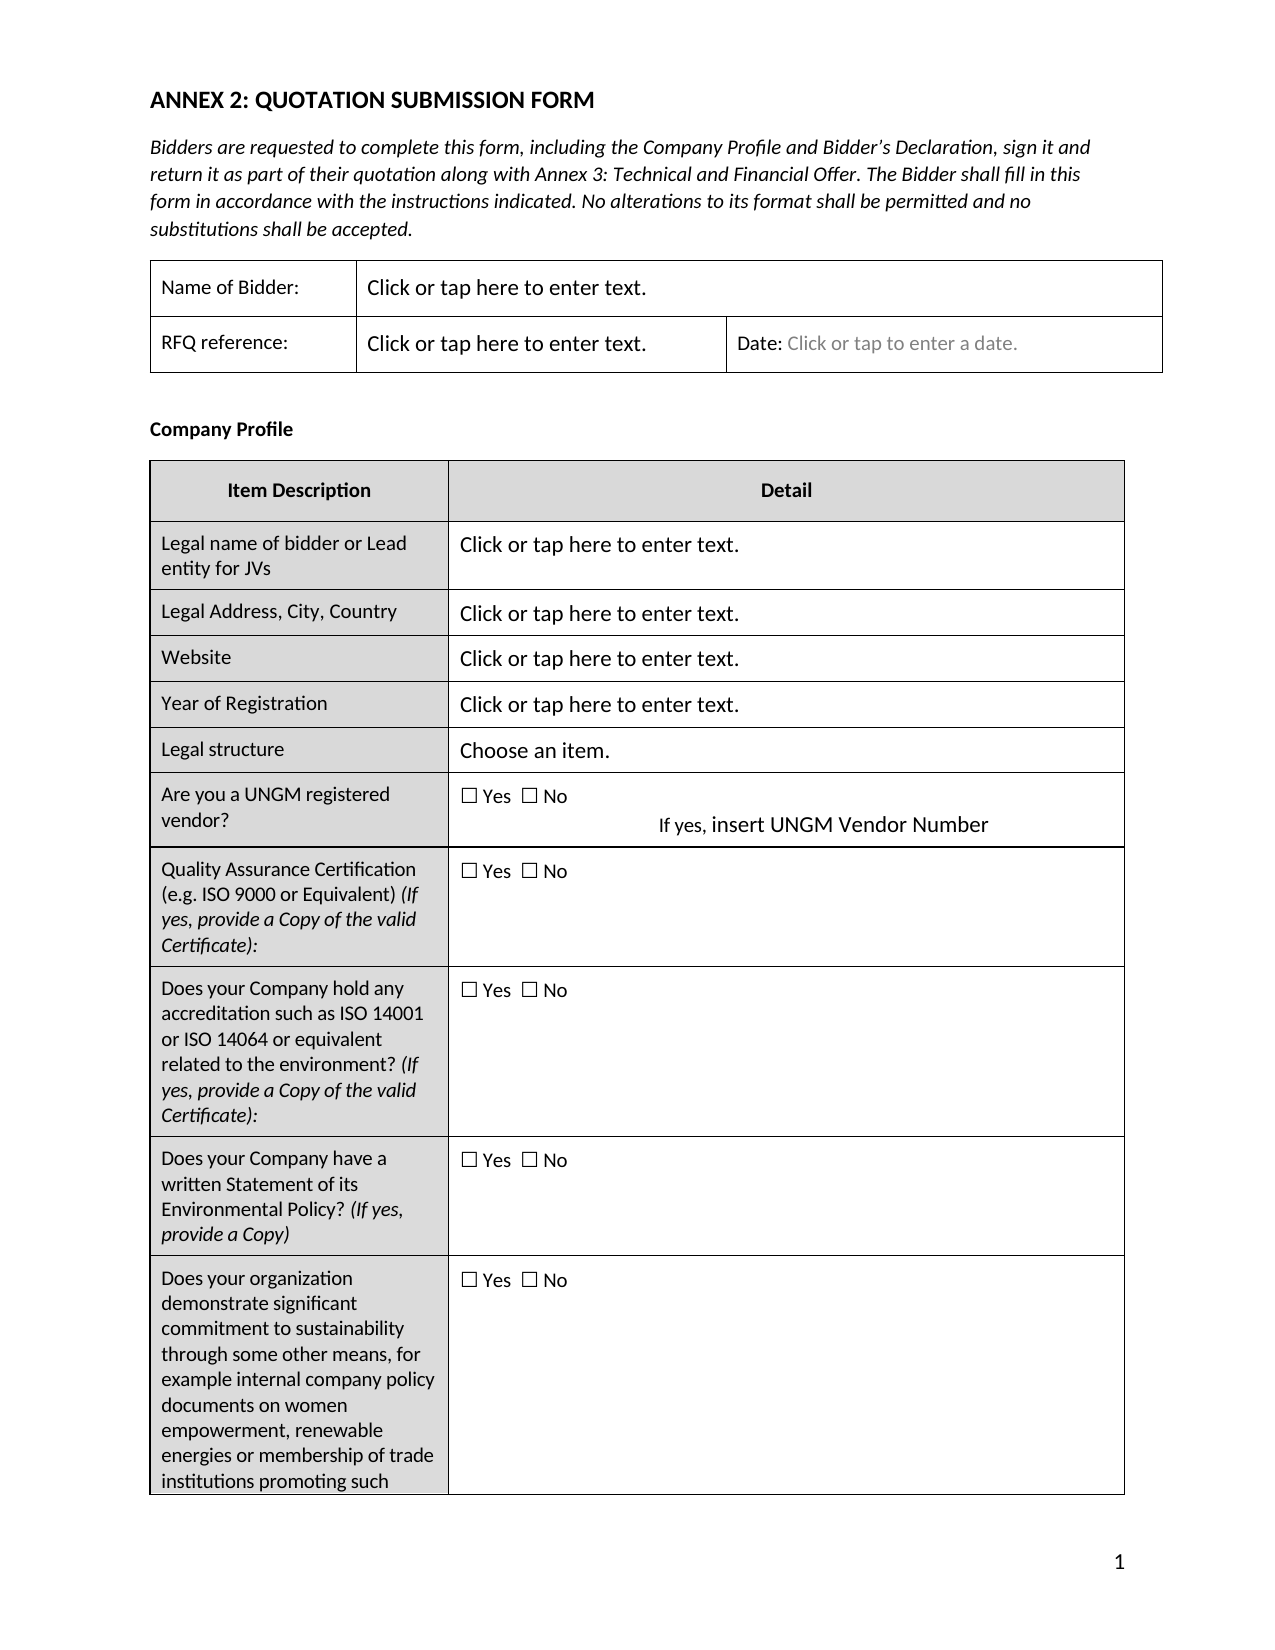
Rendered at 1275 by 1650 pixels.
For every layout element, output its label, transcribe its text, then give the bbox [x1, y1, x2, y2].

table_cell RFQ reference: [151, 317, 356, 371]
table_cell Yes No If yes, [449, 773, 1124, 846]
table_cell Does your Company have a written Statement of its Environmental Policy? (If yes, provide a Copy) [151, 1137, 448, 1255]
table_cell Yes No [449, 1137, 1124, 1255]
table_cell Are you a UNGM registered vendor? [151, 773, 448, 846]
table_header Item Description [151, 461, 448, 521]
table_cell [151, 1256, 448, 1493]
text Company Profile [150, 416, 1125, 441]
table_cell Yes No [449, 848, 1124, 966]
text ANNEX 2: QUOTATION SUBMISSION FORM [150, 84, 1125, 115]
table_header Name of Bidder: [151, 261, 356, 316]
table_cell Quality Assurance Certification (e.g. ISO 9000 or Equivalent) (If yes, provide a Copy of the valid Certificate): [151, 848, 448, 966]
table_header Detail [449, 461, 1124, 521]
table_cell Website [151, 636, 448, 681]
table_cell Yes No [449, 967, 1124, 1136]
table_cell Legal structure [151, 728, 448, 772]
table_cell Date: [727, 317, 1162, 371]
table_cell Does your Company hold any accreditation such as ISO 14001 or ISO 14064 or equivalent related to the environment? (If yes, provide a Copy of the valid Certificate): [151, 967, 448, 1136]
text Bidders are requested to complete this form, including the Company Profile and Bidder’s Declaration, sign it and return it as part of their quotation along with Annex 3: Technical and Financial Offer. The Bidder shall fill in this form in accordance with the instructions indicated. No alterations to its format shall be permitted and no substitutions shall be accepted. [150, 134, 1125, 242]
table_cell Legal Address, City, Country [151, 590, 448, 635]
table_cell Legal name of bidder or Lead entity for JVs [151, 522, 448, 589]
table_cell Yes No [449, 1256, 1124, 1493]
table_cell Year of Registration [151, 682, 448, 727]
